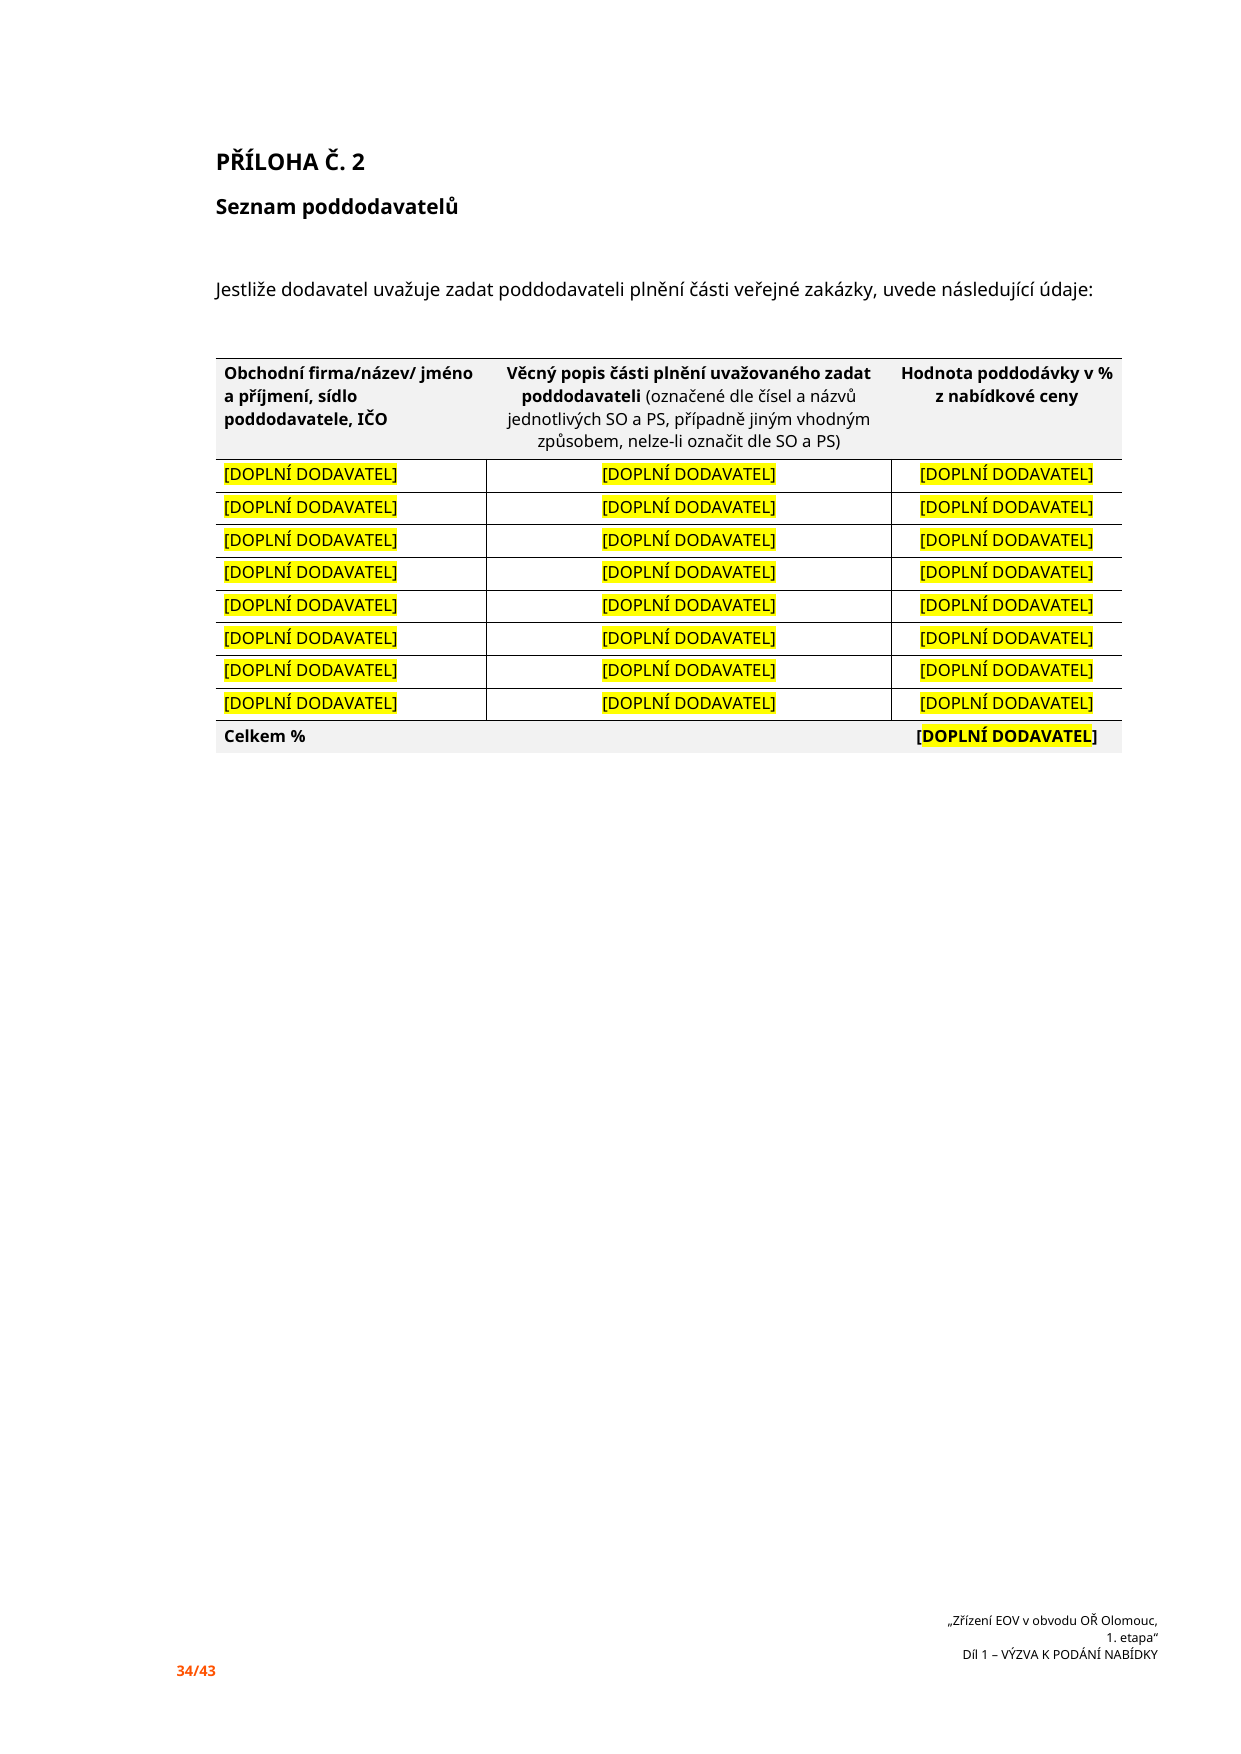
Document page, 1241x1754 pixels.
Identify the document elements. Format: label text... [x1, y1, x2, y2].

table_cell [DOPLNÍ DODAVATEL] [487, 689, 891, 720]
table_header Věcný popis části plnění uvažovaného zadat poddodavateli (označené dle čísel a názvů jednotlivých SO a PS, případně jiným vhodným způsobem, nelze-li označit dle SO a PS) [486, 359, 891, 459]
table_cell [DOPLNÍ DODAVATEL] [892, 558, 1122, 589]
table_cell [DOPLNÍ DODAVATEL] [487, 460, 891, 491]
text Seznam poddodavatelů [216, 192, 1122, 221]
table_cell Celkem % [216, 721, 486, 753]
table_header Hodnota poddodávky v % z nabídkové ceny [891, 359, 1122, 459]
table_cell [DOPLNÍ DODAVATEL] [487, 493, 891, 524]
table_cell [DOPLNÍ DODAVATEL] [487, 525, 891, 557]
table_cell [DOPLNÍ DODAVATEL] [487, 656, 891, 688]
table_cell [486, 721, 891, 753]
table_cell [DOPLNÍ DODAVATEL] [216, 689, 486, 720]
table_cell [DOPLNÍ DODAVATEL] [216, 623, 486, 655]
table_cell [DOPLNÍ DODAVATEL] [216, 591, 486, 622]
table_cell [DOPLNÍ DODAVATEL] [892, 689, 1122, 720]
table_cell [DOPLNÍ DODAVATEL] [891, 721, 1122, 753]
table_cell [DOPLNÍ DODAVATEL] [892, 623, 1122, 655]
table_cell [DOPLNÍ DODAVATEL] [216, 656, 486, 688]
table_cell [DOPLNÍ DODAVATEL] [892, 460, 1122, 491]
table_cell [DOPLNÍ DODAVATEL] [892, 525, 1122, 557]
text Příloha č. 2 [216, 146, 1122, 177]
table_cell [DOPLNÍ DODAVATEL] [216, 460, 486, 491]
table_cell [DOPLNÍ DODAVATEL] [892, 591, 1122, 622]
text Jestliže dodavatel uvažuje zadat poddodavateli plnění části veřejné zakázky, uvede následující údaje: [216, 277, 1122, 302]
table_cell [DOPLNÍ DODAVATEL] [487, 558, 891, 589]
table_cell [DOPLNÍ DODAVATEL] [216, 558, 486, 589]
table_cell [DOPLNÍ DODAVATEL] [216, 493, 486, 524]
table_cell [DOPLNÍ DODAVATEL] [487, 623, 891, 655]
table_cell [DOPLNÍ DODAVATEL] [892, 493, 1122, 524]
table_cell [DOPLNÍ DODAVATEL] [487, 591, 891, 622]
table_cell [DOPLNÍ DODAVATEL] [216, 525, 486, 557]
table_cell [DOPLNÍ DODAVATEL] [892, 656, 1122, 688]
table_header Obchodní firma/název/ jméno a příjmení, sídlo poddodavatele, IČO [216, 359, 486, 459]
